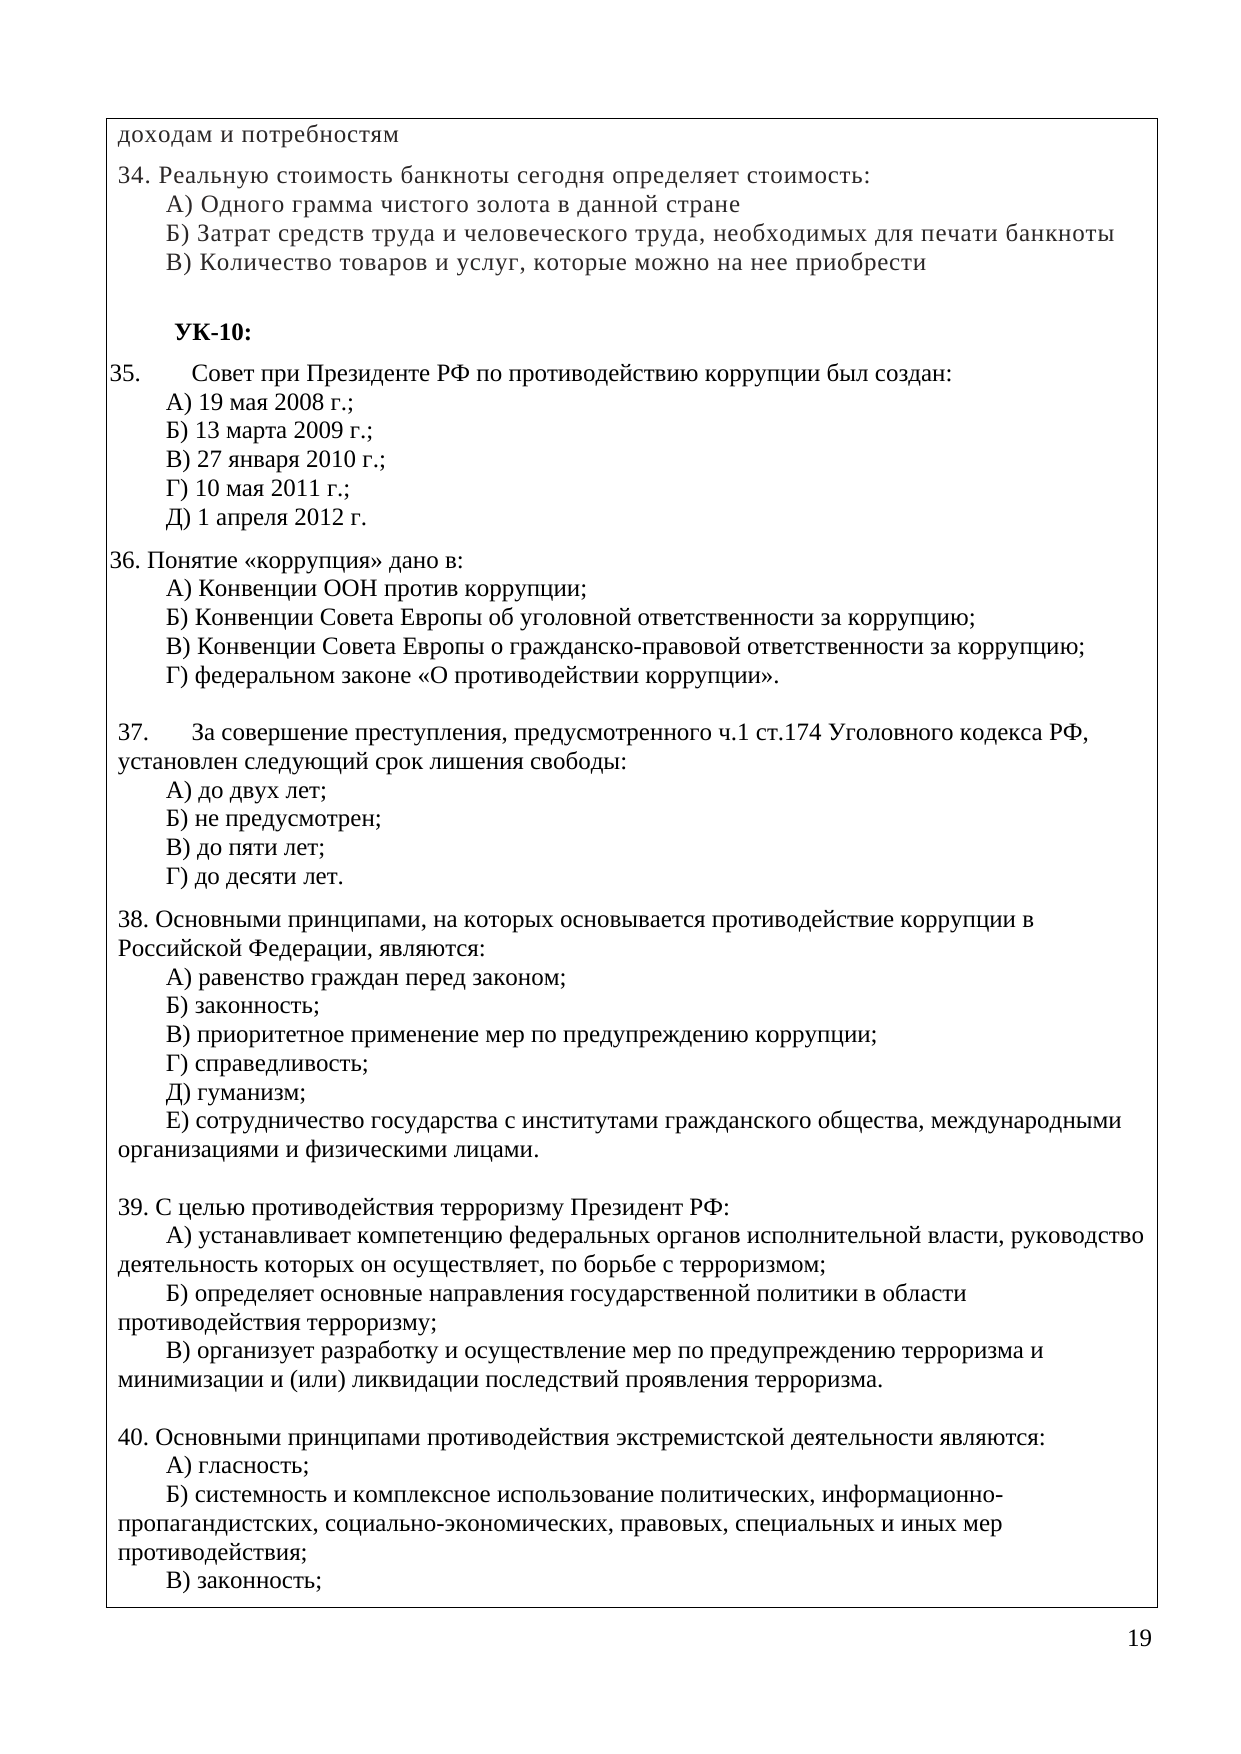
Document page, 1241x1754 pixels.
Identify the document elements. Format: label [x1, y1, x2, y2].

table_cell [107, 119, 1157, 1607]
